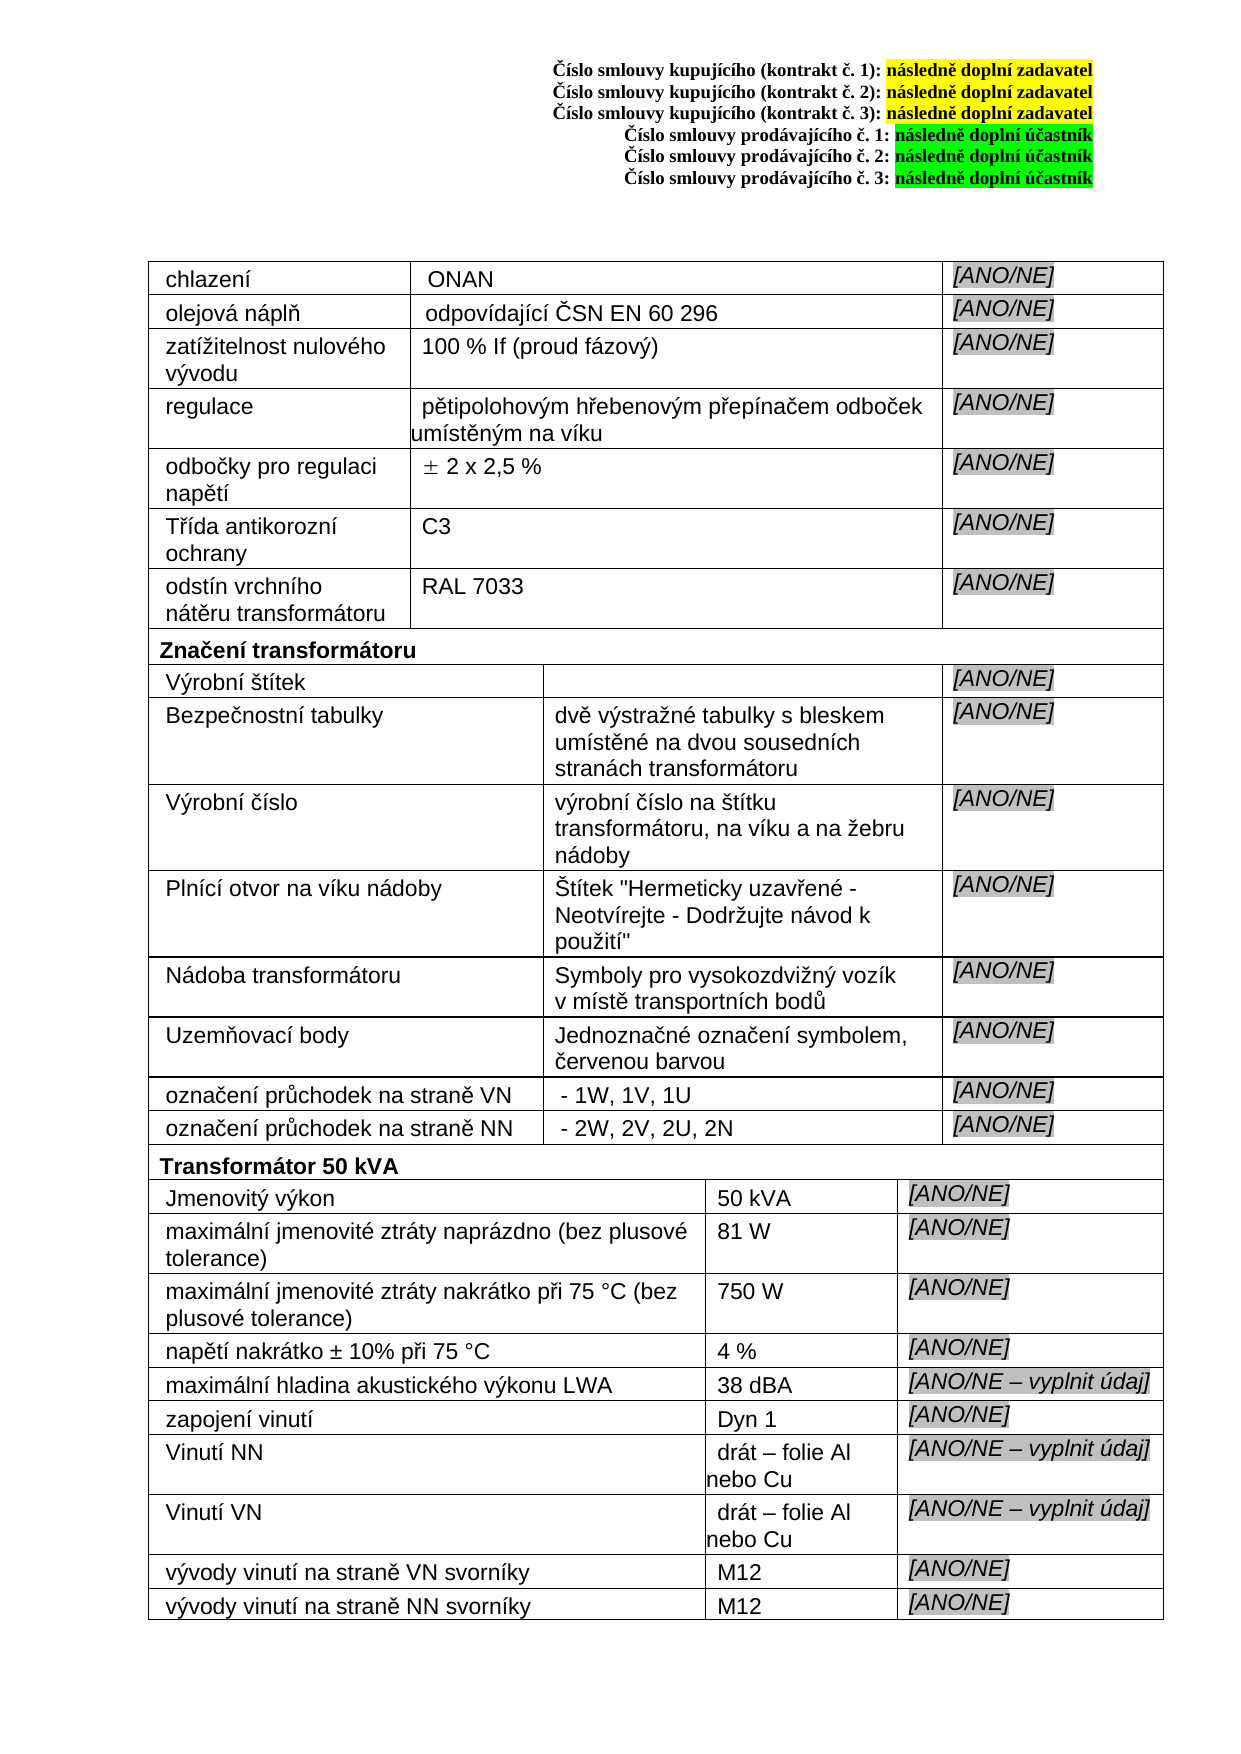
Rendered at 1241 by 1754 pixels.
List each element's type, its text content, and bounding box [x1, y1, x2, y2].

table_cell Jednoznačné označení symbolem, červenou barvou [544, 1018, 942, 1076]
table_cell [ANO/NE] [943, 262, 1163, 294]
table_cell Výrobní štítek [149, 665, 543, 697]
table_cell [ANO/NE] [943, 1078, 1163, 1110]
table_cell regulace [149, 389, 410, 448]
table_cell 100 % If (proud fázový) [411, 329, 942, 388]
table_cell RAL 7033 [411, 569, 942, 628]
table_cell drát – folie Al nebo Cu [706, 1495, 897, 1554]
table_cell maximální jmenovité ztráty naprázdno (bez plusové tolerance) [149, 1214, 705, 1273]
table_cell drát – folie Al nebo Cu [706, 1435, 897, 1494]
table_cell [ANO/NE] [943, 871, 1163, 956]
table_cell [ANO/NE] [898, 1334, 1163, 1367]
table_cell - 1W, 1V, 1U [544, 1078, 942, 1110]
table_cell [ANO/NE] [898, 1589, 1163, 1619]
table_cell odpovídající ČSN EN 60 296 [411, 295, 942, 328]
table_cell [ANO/NE] [898, 1180, 1163, 1213]
table_cell zatížitelnost nulového vývodu [149, 329, 410, 388]
table_cell 50 kVA [706, 1180, 897, 1213]
table_cell [ANO/NE] [943, 569, 1163, 628]
table_cell Plnící otvor na víku nádoby [149, 871, 543, 956]
table_cell Symboly pro vysokozdvižný vozík v místě transportních bodů [544, 958, 942, 1016]
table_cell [149, 1589, 705, 1619]
table_cell [ANO/NE – vyplnit údaj] [898, 1435, 1163, 1494]
table_cell označení průchodek na straně NN [149, 1111, 543, 1144]
table_cell 81 W [706, 1214, 897, 1273]
table_cell Třída antikorozní ochrany [149, 509, 410, 568]
table_cell [ANO/NE] [943, 1018, 1163, 1076]
table_cell [ANO/NE] [943, 698, 1163, 784]
table_cell [ANO/NE] [943, 665, 1163, 697]
table_cell 38 dBA [706, 1368, 897, 1400]
table_cell napětí nakrátko ± 10% při 75 °C [149, 1334, 705, 1367]
table_cell - 2W, 2V, 2U, 2N [544, 1111, 942, 1144]
table_cell Výrobní číslo [149, 785, 543, 870]
table_cell dvě výstražné tabulky s bleskem umístěné na dvou sousedních stranách transformátoru [544, 698, 942, 784]
table_cell [ANO/NE] [943, 389, 1163, 448]
table_cell [ANO/NE] [943, 329, 1163, 388]
table_cell [ANO/NE] [898, 1214, 1163, 1273]
table_cell Bezpečnostní tabulky [149, 698, 543, 784]
table_cell [ANO/NE] [943, 449, 1163, 508]
table_cell maximální hladina akustického výkonu LWA [149, 1368, 705, 1400]
table_cell Vinutí NN [149, 1435, 705, 1494]
table_cell [ANO/NE] [943, 509, 1163, 568]
table_cell Vinutí VN [149, 1495, 705, 1554]
table_cell [544, 665, 942, 697]
table_cell [ANO/NE – vyplnit údaj] [898, 1368, 1163, 1400]
table_cell označení průchodek na straně VN [149, 1078, 543, 1110]
table_cell 750 W [706, 1274, 897, 1333]
table_cell C3 [411, 509, 942, 568]
table_cell vývody vinutí na straně VN svorníky [149, 1555, 705, 1588]
table_cell výrobní číslo na štítku transformátoru, na víku a na žebru nádoby [544, 785, 942, 870]
table_cell olejová náplň [149, 295, 410, 328]
table_cell [ANO/NE] [943, 785, 1163, 870]
table_cell [ANO/NE – vyplnit údaj] [898, 1495, 1163, 1554]
table_cell odbočky pro regulaci napětí [149, 449, 410, 508]
table_cell ONAN [411, 262, 942, 294]
table_cell zapojení vinutí [149, 1401, 705, 1434]
table_cell M12 [706, 1555, 897, 1588]
table_cell Štítek "Hermeticky uzavřené - Neotvírejte - Dodržujte návod k použití" [544, 871, 942, 956]
table_cell 4 % [706, 1334, 897, 1367]
table_cell 2 x 2,5 % [411, 449, 942, 508]
table_cell pětipolohovým hřebenovým přepínačem odboček umístěným na víku [411, 389, 942, 448]
table_cell Jmenovitý výkon [149, 1180, 705, 1213]
table_cell [ANO/NE] [898, 1274, 1163, 1333]
table_cell [ANO/NE] [943, 295, 1163, 328]
table_cell Nádoba transformátoru [149, 958, 543, 1016]
table_cell odstín vrchního nátěru transformátoru [149, 569, 410, 628]
table_cell [ANO/NE] [898, 1555, 1163, 1588]
table_cell Dyn 1 [706, 1401, 897, 1434]
table_cell [ANO/NE] [943, 958, 1163, 1016]
table_cell Značení transformátoru [149, 629, 1163, 664]
table_cell chlazení [149, 262, 410, 294]
table_cell M12 [706, 1589, 897, 1619]
table_cell Transformátor 50 kVA [149, 1145, 1163, 1179]
table_cell Uzemňovací body [149, 1018, 543, 1076]
table_cell maximální jmenovité ztráty nakrátko při 75 °C (bez plusové tolerance) [149, 1274, 705, 1333]
table_cell [ANO/NE] [898, 1401, 1163, 1434]
table_cell [ANO/NE] [943, 1111, 1163, 1144]
